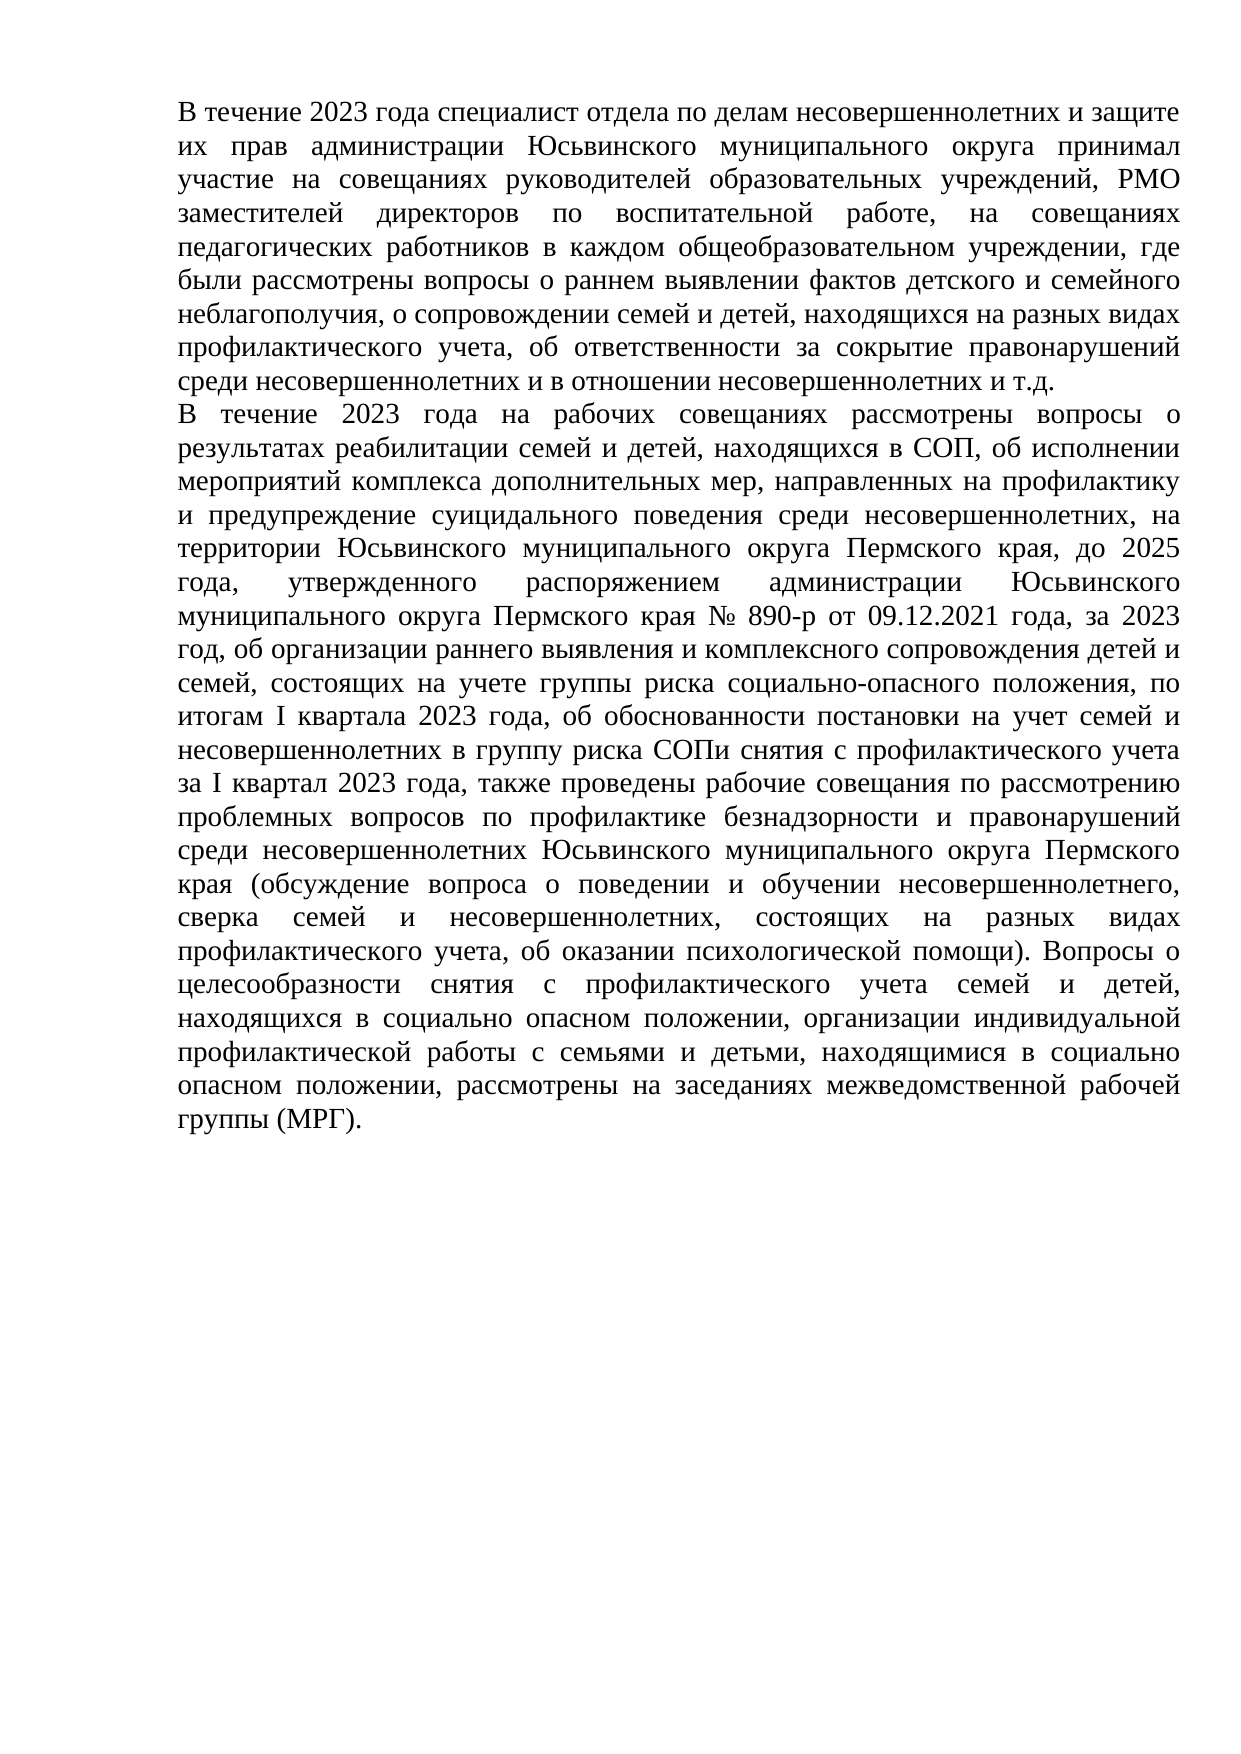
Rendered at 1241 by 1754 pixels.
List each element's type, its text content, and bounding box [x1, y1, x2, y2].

text В течение 2023 года на рабочих совещаниях рассмотрены вопросы о результатах реабилитации семей и детей, находящихся в СОП, об исполнении мероприятий комплекса дополнительных мер, направленных на профилактику и предупреждение суицидального поведения среди несовершеннолетних, на территории Юсьвинского муниципального округа Пермского края, до 2025 года, утвержденного распоряжением администрации Юсьвинского муниципального округа Пермского края № 890-р от 09.12.2021 года, за 2023 год, об организации раннего выявления и комплексного сопровождения детей и семей, состоящих на учете группы риска социально-опасного положения, по итогам I квартала 2023 года, об обоснованности постановки на учет семей и несовершеннолетних в группу риска СОПи снятия с профилактического учета за I квартал 2023 года, также проведены рабочие совещания по рассмотрению проблемных вопросов по профилактике безнадзорности и правонарушений среди несовершеннолетних Юсьвинского муниципального округа Пермского края (обсуждение вопроса о поведении и обучении несовершеннолетнего, сверка семей и несовершеннолетних, состоящих на разных видах профилактического учета, об оказании психологической помощи). Вопросы о целесообразности снятия с профилактического учета семей и детей, находящихся в социально опасном положении, организации индивидуальной профилактической работы с семьями и детьми, находящимися в социально опасном положении, рассмотрены на заседаниях межведомственной рабочей группы (МРГ). [177, 396, 1181, 1134]
text В течение 2023 года специалист отдела по делам несовершеннолетних и защите их прав администрации Юсьвинского муниципального округа принимал участие на совещаниях руководителей образовательных учреждений, РМО заместителей директоров по воспитательной работе, на совещаниях педагогических работников в каждом общеобразовательном учреждении, где были рассмотрены вопросы о раннем выявлении фактов детского и семейного неблагополучия, о сопровождении семей и детей, находящихся на разных видах профилактического учета, об ответственности за сокрытие правонарушений среди несовершеннолетних и в отношении несовершеннолетних и т.д. [177, 94, 1181, 396]
